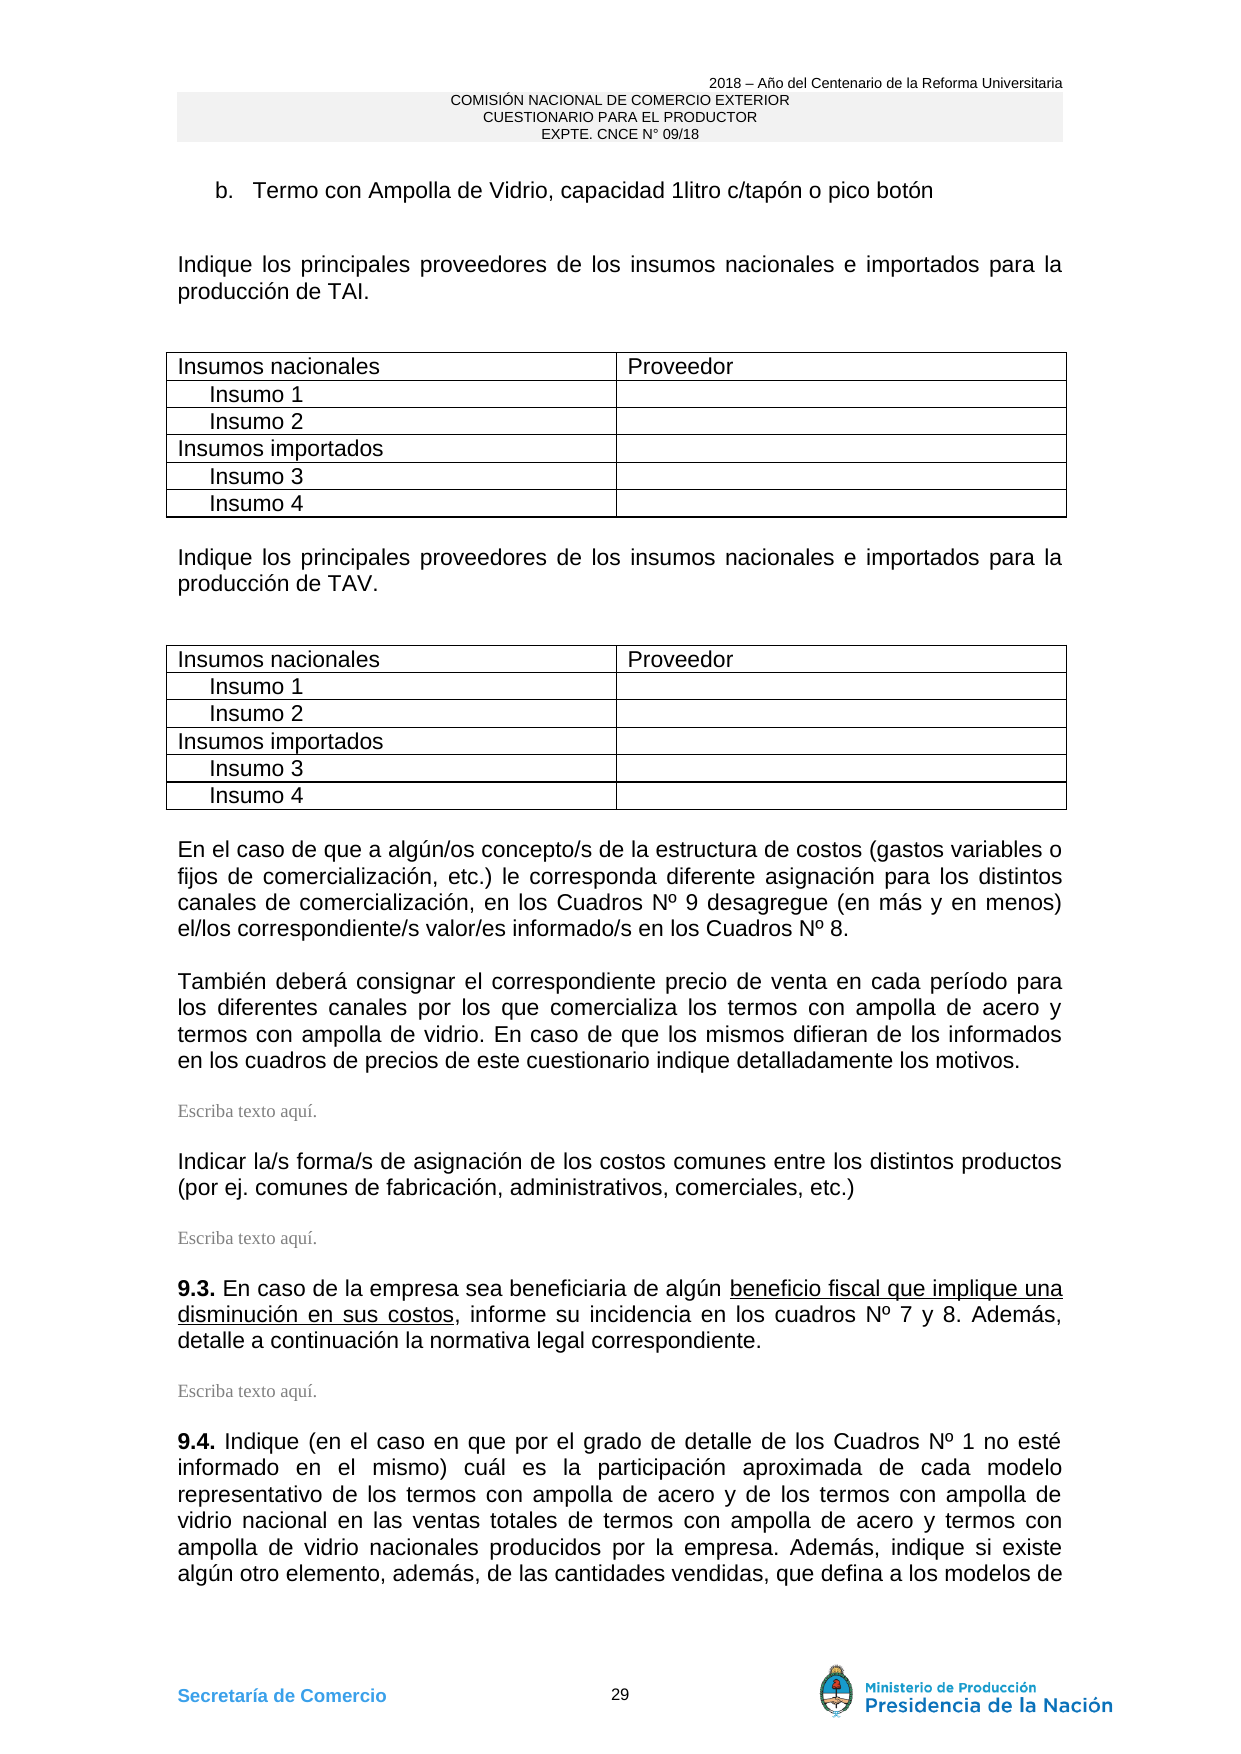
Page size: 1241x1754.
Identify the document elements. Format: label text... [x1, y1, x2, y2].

table_cell [617, 463, 1066, 489]
table_header Proveedor [617, 353, 1066, 379]
table_cell [617, 490, 1066, 516]
table_cell Insumos importados [167, 435, 616, 462]
text 9.3. En caso de la empresa sea beneficiaria de algún beneficio fiscal que implique una disminución en sus costos, informe su incidencia en los cuadros Nº 7 y 8. Además, detalle a continuación la normativa legal correspondiente. [177, 1275, 1063, 1354]
table_header Proveedor [617, 646, 1066, 672]
table_cell Insumo 1 [167, 673, 616, 699]
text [177, 1428, 1063, 1586]
table_header Insumos nacionales [167, 353, 616, 379]
text Escriba texto aquí. [177, 1227, 1063, 1248]
table_cell Insumo 2 [167, 700, 616, 727]
table_cell Insumo 3 [167, 463, 616, 489]
text Indicar la/s forma/s de asignación de los costos comunes entre los distintos productos (por ej. comunes de fabricación, administrativos, comerciales, etc.) [177, 1148, 1063, 1200]
table_cell Insumos importados [167, 728, 616, 754]
table_header Insumos nacionales [167, 646, 616, 672]
table_cell Insumo 3 [167, 755, 616, 781]
text En el caso de que a algún/os concepto/s de la estructura de costos (gastos variables o fijos de comercialización, etc.) le corresponda diferente asignación para los distintos canales de comercialización, en los Cuadros Nº 9 desagregue (en más y en menos) el/los correspondiente/s valor/es informado/s en los Cuadros Nº 8. [177, 836, 1063, 942]
table_cell Insumo 2 [167, 408, 616, 434]
table_cell Insumo 4 [167, 490, 616, 516]
table_cell [617, 728, 1066, 754]
list Termo con Ampolla de Vidrio, capacidad 1litro c/tapón o pico botón [215, 177, 1078, 203]
table_cell [617, 783, 1066, 809]
table_cell [617, 700, 1066, 727]
table_cell Insumo 1 [167, 381, 616, 407]
picture [786, 1640, 1137, 1750]
text Indique los principales proveedores de los insumos nacionales e importados para la producción de TAI. [177, 251, 1063, 304]
text Indique los principales proveedores de los insumos nacionales e importados para la producción de TAV. [177, 544, 1063, 597]
table_cell [617, 673, 1066, 699]
table_cell [617, 435, 1066, 462]
table_cell [617, 408, 1066, 434]
text Escriba texto aquí. [177, 1100, 1063, 1121]
text También deberá consignar el correspondiente precio de venta en cada período para los diferentes canales por los que comercializa los termos con ampolla de acero y termos con ampolla de vidrio. En caso de que los mismos difieran de los informados en los cuadros de precios de este cuestionario indique detalladamente los motivos. [177, 968, 1063, 1073]
table_cell [617, 381, 1066, 407]
table_cell Insumo 4 [167, 783, 616, 809]
table_cell [617, 755, 1066, 781]
text Escriba texto aquí. [177, 1380, 1063, 1402]
